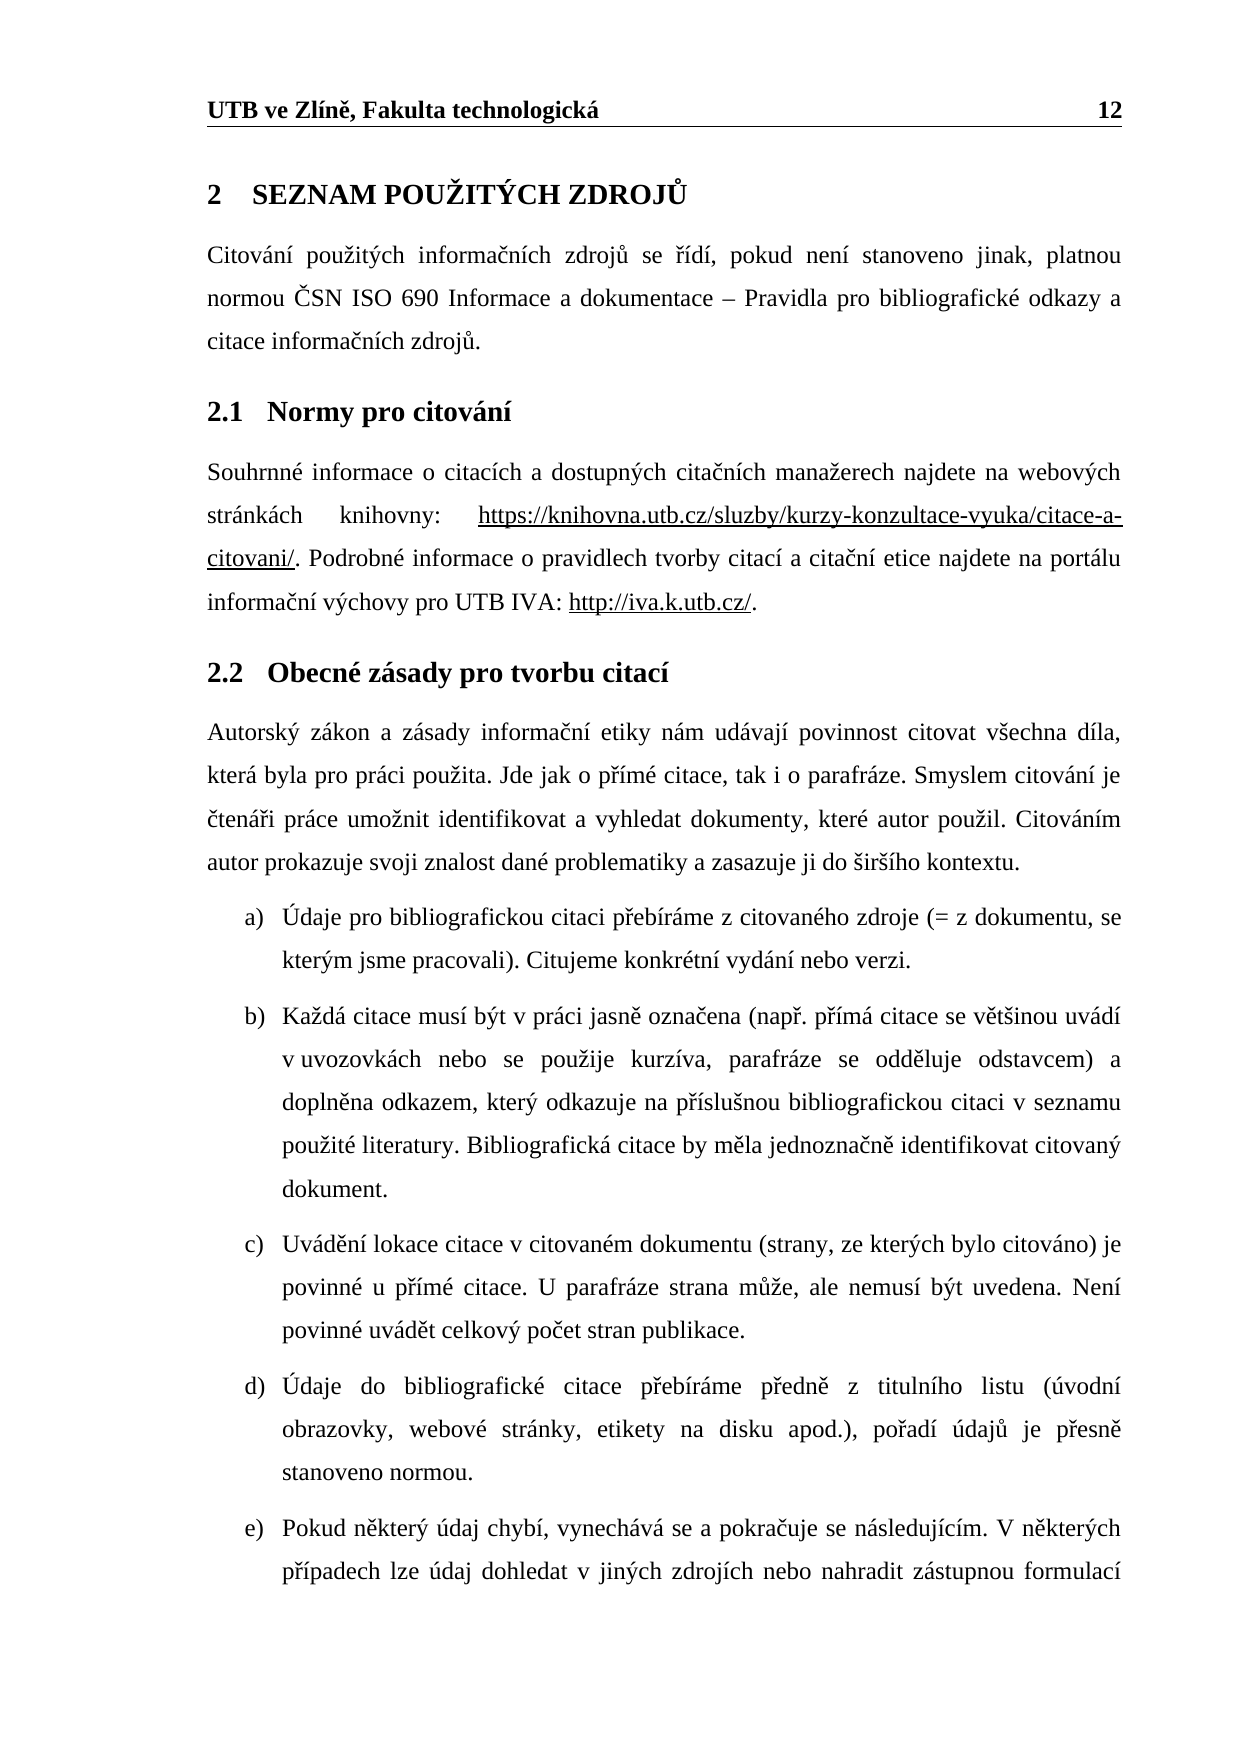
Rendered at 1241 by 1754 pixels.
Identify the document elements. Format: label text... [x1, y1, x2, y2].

text Normy pro citování [207, 394, 1122, 428]
text Obecné zásady pro tvorbu citací [207, 655, 1122, 688]
text Autorský zákon a zásady informační etiky nám udávají povinnost citovat všechna díla, která byla pro práci použita. Jde jak o přímé citace, tak i o parafráze. Smyslem citování je čtenáři práce umožnit identifikovat a vyhledat dokumenty, které autor použil. Citováním autor prokazuje svoji znalost dané problematiky a zasazuje ji do širšího kontextu. [207, 717, 1122, 876]
list Údaje pro bibliografickou citaci přebíráme z citovaného zdroje (= z dokumentu, se kterým jsme pracovali). Citujeme konkrétní vydání nebo verzi. [244, 902, 1122, 974]
text Seznam použitých zdrojů [207, 177, 1122, 211]
text Citování použitých informačních zdrojů se řídí, pokud není stanoveno jinak, platnou normou ČSN ISO 690 Informace a dokumentace – Pravidla pro bibliografické odkazy a citace informačních zdrojů. [207, 240, 1122, 355]
list Uvádění lokace citace v citovaném dokumentu (strany, ze kterých bylo citováno) je povinné u přímé citace. U parafráze strana může, ale nemusí být uvedena. Není povinné uvádět celkový počet stran publikace. [244, 1229, 1122, 1344]
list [244, 1513, 1122, 1585]
text Souhrnné informace o citacích a dostupných citačních manažerech najdete na webových stránkách knihovny: https://knihovna.utb.cz/sluzby/kurzy-konzultace-vyuka/citace-a-citovani/. Podrobné informace o pravidlech tvorby citací a citační etice najdete na portálu informační výchovy pro UTB IVA: http://iva.k.utb.cz/. [207, 457, 1122, 615]
list Každá citace musí být v práci jasně označena (např. přímá citace se většinou uvádí v uvozovkách nebo se použije kurzíva, parafráze se odděluje odstavcem) a doplněna odkazem, který odkazuje na příslušnou bibliografickou citaci v seznamu použité literatury. Bibliografická citace by měla jednoznačně identifikovat citovaný dokument. [244, 1001, 1122, 1202]
list Údaje do bibliografické citace přebíráme předně z titulního listu (úvodní obrazovky, webové stránky, etikety na disku apod.), pořadí údajů je přesně stanoveno normou. [244, 1371, 1122, 1486]
